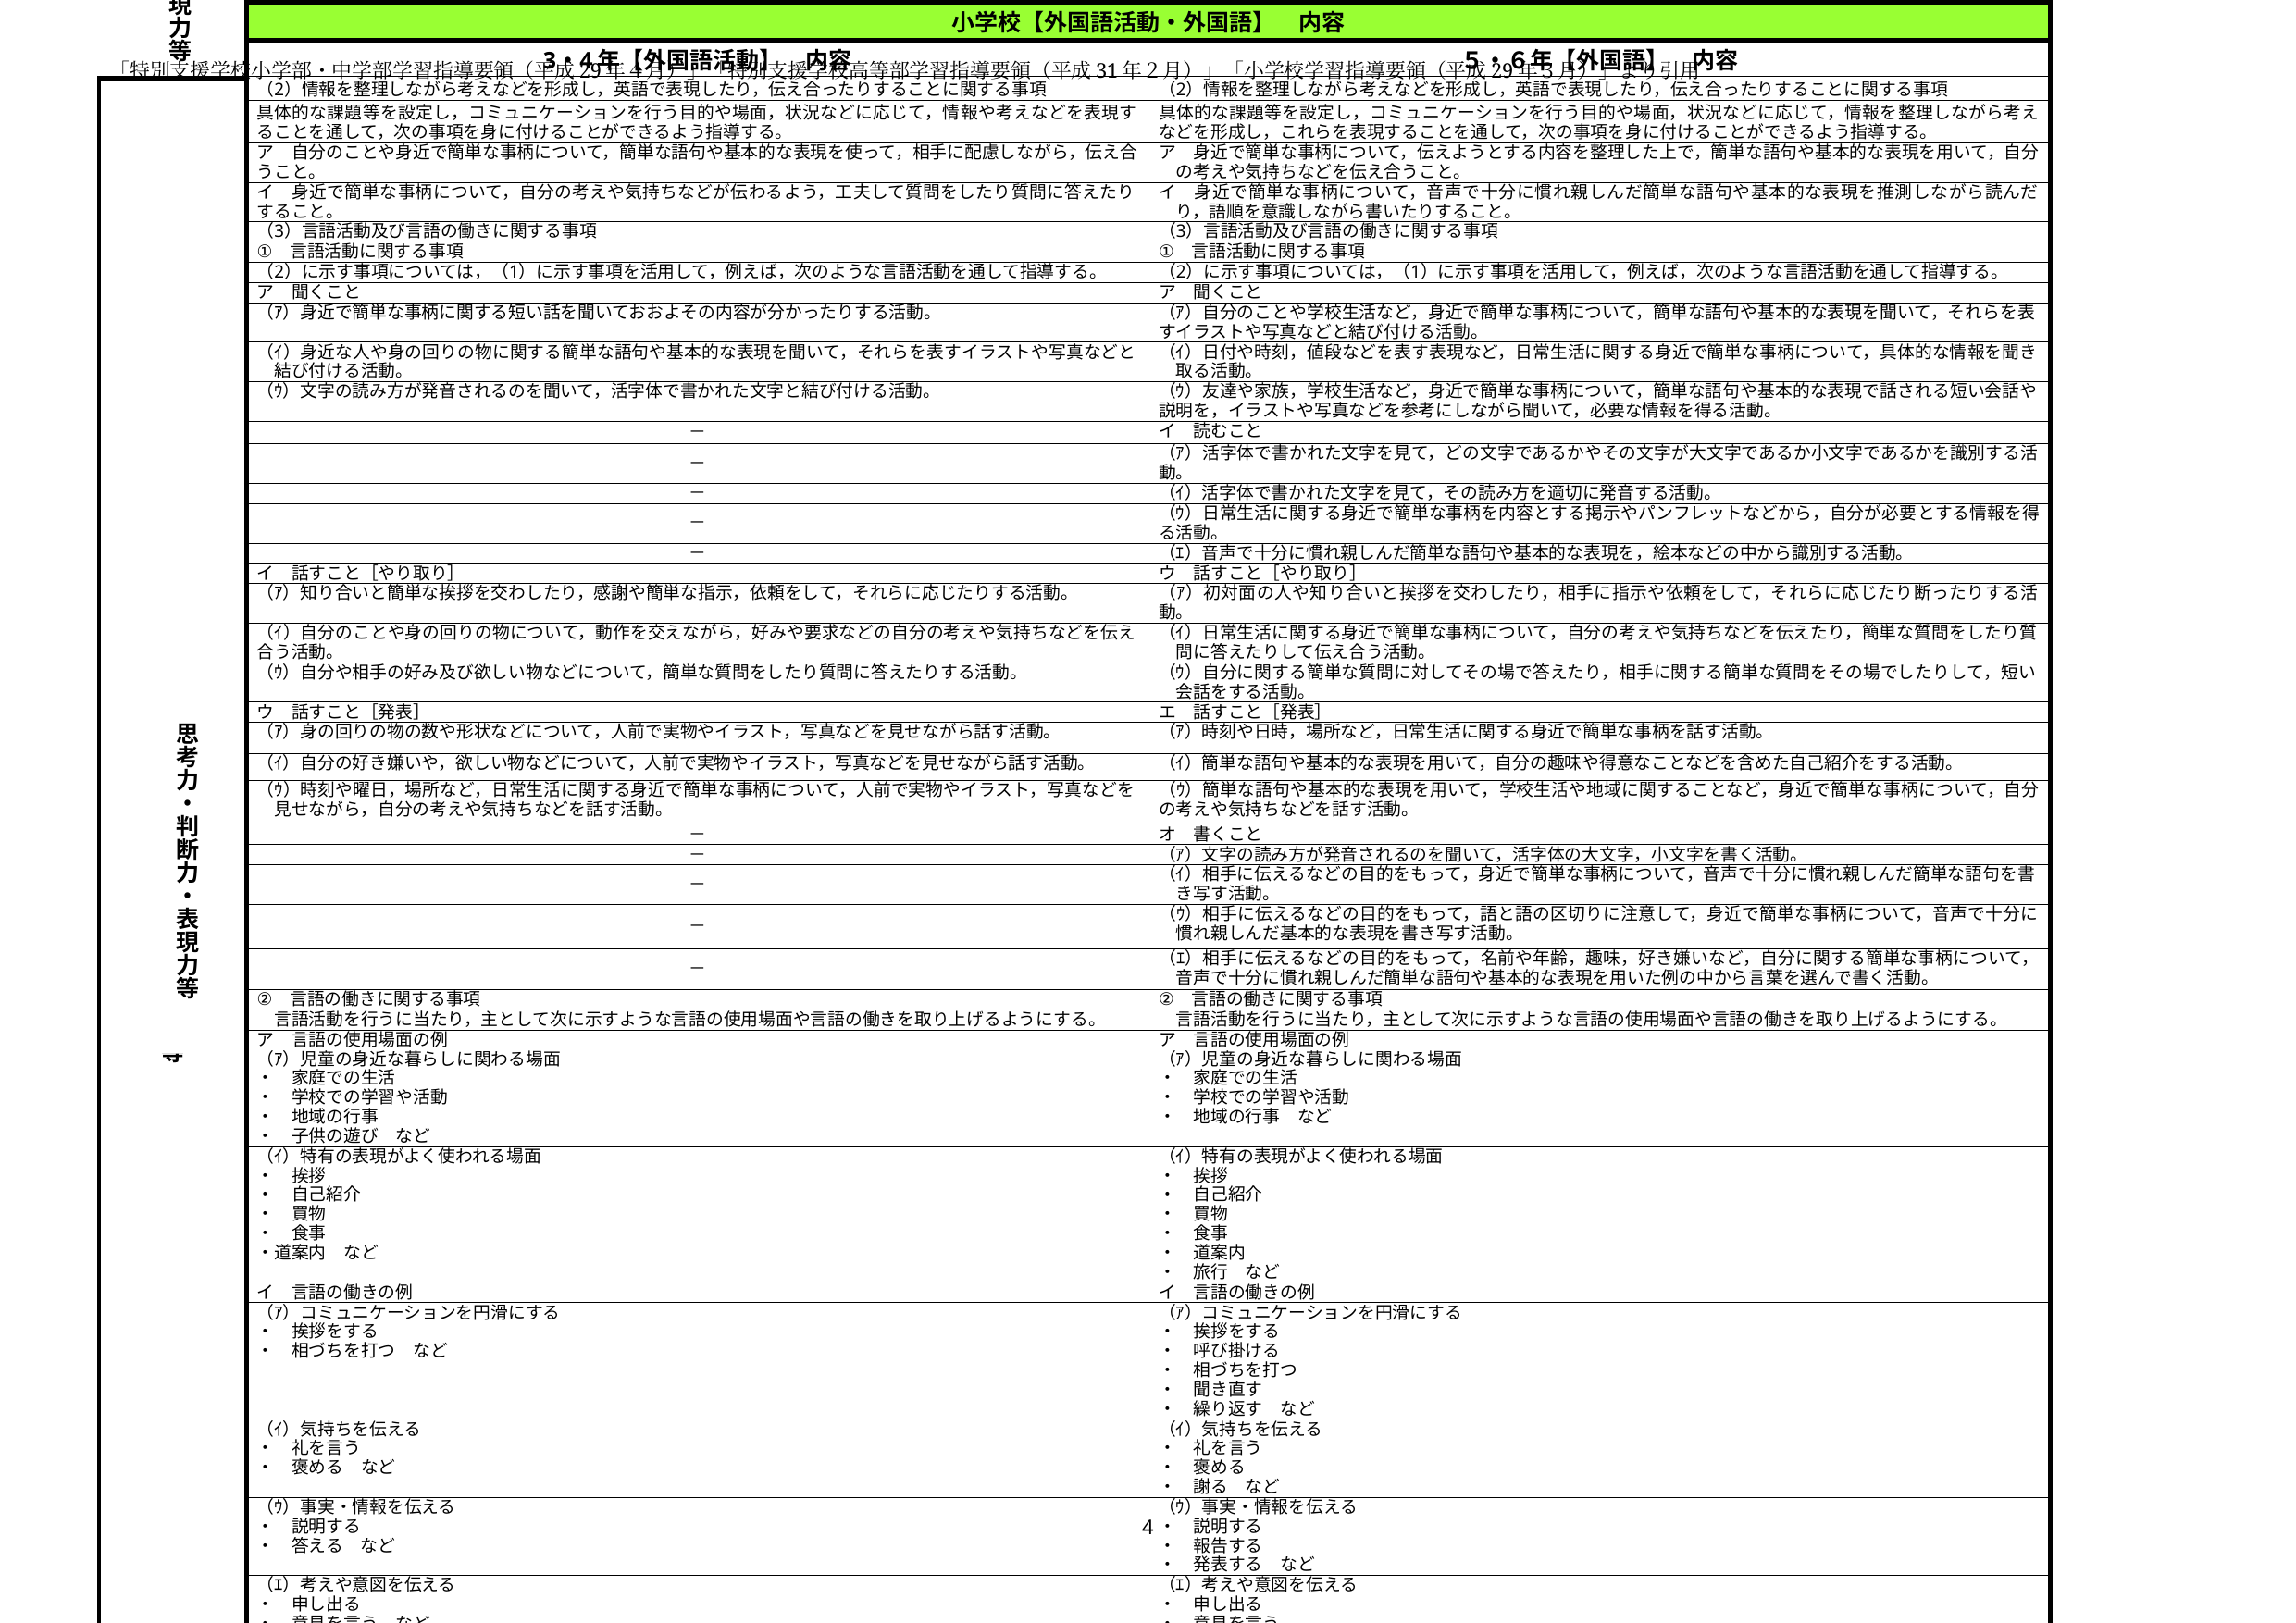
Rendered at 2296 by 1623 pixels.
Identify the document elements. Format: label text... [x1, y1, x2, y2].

table_cell （ｴ）考えや意図を伝える ・ 申し出る ・ 意見を言う ・ 賛成する ・ 承諾する ・ 断る など [1148, 1576, 2048, 1623]
table_cell 具体的な課題等を設定し，コミュニケーションを行う目的や場面，状況などに応じて，情報を整理しながら考えなどを形成し，これらを表現することを通して，次の事項を身に付けることができるよう指導する。 [1148, 101, 2048, 142]
table_cell － [249, 484, 1148, 503]
table_cell （ｱ）身近で簡単な事柄に関する短い話を聞いておおよその内容が分かったりする活動。 [249, 304, 1148, 341]
table_cell （ｲ）自分の好き嫌いや，欲しい物などについて，人前で実物やイラスト，写真などを見せながら話す活動。 [249, 754, 1148, 780]
table_cell イ 読むこと [1148, 422, 2048, 443]
table_header [99, 0, 244, 76]
table_cell エ 話すこと［発表］ [1148, 702, 2048, 722]
table_cell 言語活動を行うに当たり，主として次に示すような言語の使用場面や言語の働きを取り上げるようにする。 [1148, 1010, 2048, 1029]
table_cell （ｳ）文字の読み方が発音されるのを聞いて，活字体で書かれた文字と結び付ける活動。 [249, 382, 1148, 421]
table_cell ア 聞くこと [1148, 283, 2048, 303]
table_cell （ｲ）日常生活に関する身近で簡単な事柄について，自分の考えや気持ちなどを伝えたり，簡単な質問をしたり質問に答えたりして伝え合う活動。 [1148, 624, 2048, 663]
table_cell （ｱ）初対面の人や知り合いと挨拶を交わしたり，相手に指示や依頼をして，それらに応じたり断ったりする活動。 [1148, 584, 2048, 623]
table_cell ア 自分のことや身近で簡単な事柄について，簡単な語句や基本的な表現を使って，相手に配慮しながら，伝え合うこと。 [249, 143, 1148, 181]
table_cell － [249, 865, 1148, 904]
table_cell （ｴ）音声で十分に慣れ親しんだ簡単な語句や基本的な表現を，絵本などの中から識別する活動。 [1148, 544, 2048, 563]
table_cell （ｳ）日常生活に関する身近で簡単な事柄を内容とする掲示やパンフレットなどから，自分が必要とする情報を得る活動。 [1148, 504, 2048, 542]
table_cell － [249, 845, 1148, 864]
table_cell （ｲ）特有の表現がよく使われる場面 ・ 挨拶 ・ 自己紹介 ・ 買物 ・ 食事 ・道案内 など [249, 1147, 1148, 1282]
table_cell ① 言語活動に関する事項 [1148, 242, 2048, 262]
table_cell （ｱ）活字体で書かれた文字を見て，どの文字であるかやその文字が大文字であるか小文字であるかを識別する活動。 [1148, 444, 2048, 483]
table_cell ア 言語の使用場面の例 （ｱ）児童の身近な暮らしに関わる場面 ・ 家庭での生活 ・ 学校での学習や活動 ・ 地域の行事 など [1148, 1031, 2048, 1146]
table_cell （3）言語活動及び言語の働きに関する事項 [249, 222, 1148, 242]
table_cell イ 言語の働きの例 [1148, 1282, 2048, 1302]
table_cell （2）に示す事項については，（1）に示す事項を活用して，例えば，次のような言語活動を通して指導する。 [249, 263, 1148, 282]
table_cell （ｲ）相手に伝えるなどの目的をもって，身近で簡単な事柄について，音声で十分に慣れ親しんだ簡単な語句を書き写す活動。 [1148, 865, 2048, 904]
table_cell イ 身近で簡単な事柄について，音声で十分に慣れ親しんだ簡単な語句や基本的な表現を推測しながら読んだり，語順を意識しながら書いたりすること。 [1148, 183, 2048, 221]
table_cell オ 書くこと [1148, 824, 2048, 844]
table_cell ① 言語活動に関する事項 [249, 242, 1148, 262]
table_cell （ｳ）事実・情報を伝える ・ 説明する ・ 報告する ・ 発表する など [1148, 1498, 2048, 1575]
table_cell （ｴ）相手に伝えるなどの目的をもって，名前や年齢，趣味，好き嫌いなど，自分に関する簡単な事柄について，音声で十分に慣れ親しんだ簡単な語句や基本的な表現を用いた例の中から言葉を選んで書く活動。 [1148, 949, 2048, 989]
table_cell 3・4年【外国語活動】 内容 [249, 43, 1148, 76]
table_cell （ｲ）身近な人や身の回りの物に関する簡単な語句や基本的な表現を聞いて，それらを表すイラストや写真などと結び付ける活動。 [249, 342, 1148, 381]
table_cell （ｲ）日付や時刻，値段などを表す表現など，日常生活に関する身近で簡単な事柄について，具体的な情報を聞き取る活動。 [1148, 342, 2048, 381]
table_cell ウ 話すこと［発表］ [249, 702, 1148, 722]
table_cell （ｴ）考えや意図を伝える ・ 申し出る ・ 意見を言う など [249, 1576, 1148, 1623]
table_cell － [249, 949, 1148, 989]
table_cell 思考力・判断力・表現力等 [101, 81, 244, 1623]
table_cell （ｲ）気持ちを伝える ・ 礼を言う ・ 褒める ・ 謝る など [1148, 1419, 2048, 1497]
table_cell ア 聞くこと [249, 283, 1148, 303]
table_cell イ 言語の働きの例 [249, 1282, 1148, 1302]
table_cell － [249, 544, 1148, 563]
table_cell （ｲ）特有の表現がよく使われる場面 ・ 挨拶 ・ 自己紹介 ・ 買物 ・ 食事 ・ 道案内 ・ 旅行 など [1148, 1147, 2048, 1282]
table_cell － [249, 422, 1148, 443]
table_cell － [249, 444, 1148, 483]
table_cell （ｲ）自分のことや身の回りの物について，動作を交えながら，好みや要求などの自分の考えや気持ちなどを伝え合う活動。 [249, 624, 1148, 663]
table_cell （ｳ）自分や相手の好み及び欲しい物などについて，簡単な質問をしたり質問に答えたりする活動。 [249, 663, 1148, 701]
table_cell （ｱ）時刻や日時，場所など，日常生活に関する身近で簡単な事柄を話す活動。 [1148, 723, 2048, 752]
table_cell 具体的な課題等を設定し，コミュニケーションを行う目的や場面，状況などに応じて，情報や考えなどを表現することを通して，次の事項を身に付けることができるよう指導する。 [249, 101, 1148, 142]
table_cell ア 身近で簡単な事柄について，伝えようとする内容を整理した上で，簡単な語句や基本的な表現を用いて，自分の考えや気持ちなどを伝え合うこと。 [1148, 143, 2048, 181]
table_cell （ｱ）コミュニケーションを円滑にする ・ 挨拶をする ・ 呼び掛ける ・ 相づちを打つ ・ 聞き直す ・ 繰り返す など [1148, 1303, 2048, 1419]
table_cell － [249, 905, 1148, 948]
table_cell （ｳ）時刻や曜日，場所など，日常生活に関する身近で簡単な事柄について，人前で実物やイラスト，写真などを見せながら，自分の考えや気持ちなどを話す活動。 [249, 781, 1148, 824]
table_cell （2）情報を整理しながら考えなどを形成し，英語で表現したり，伝え合ったりすることに関する事項 [249, 77, 1148, 99]
table_cell （ｲ）簡単な語句や基本的な表現を用いて，自分の趣味や得意なことなどを含めた自己紹介をする活動。 [1148, 754, 2048, 780]
table_cell （ｳ）事実・情報を伝える ・ 説明する ・ 答える など [249, 1498, 1148, 1575]
table_cell － [249, 504, 1148, 542]
table_cell （ｱ）身の回りの物の数や形状などについて，人前で実物やイラスト，写真などを見せながら話す活動。 [249, 723, 1148, 752]
table_cell （ｱ）コミュニケーションを円滑にする ・ 挨拶をする ・ 相づちを打つ など [249, 1303, 1148, 1419]
table_cell ② 言語の働きに関する事項 [1148, 990, 2048, 1010]
table_cell （3）言語活動及び言語の働きに関する事項 [1148, 222, 2048, 242]
table_cell ウ 話すこと［やり取り］ [1148, 564, 2048, 583]
table_cell （ｱ）知り合いと簡単な挨拶を交わしたり，感謝や簡単な指示，依頼をして，それらに応じたりする活動。 [249, 584, 1148, 623]
table_cell イ 身近で簡単な事柄について，自分の考えや気持ちなどが伝わるよう，工夫して質問をしたり質問に答えたりすること。 [249, 183, 1148, 221]
table_cell 言語活動を行うに当たり，主として次に示すような言語の使用場面や言語の働きを取り上げるようにする。 [249, 1010, 1148, 1029]
table_cell ５・６年【外国語】 内容 [1148, 43, 2048, 76]
table_cell （ｳ）簡単な語句や基本的な表現を用いて，学校生活や地域に関することなど，身近で簡単な事柄について，自分の考えや気持ちなどを話す活動。 [1148, 781, 2048, 824]
table_cell － [249, 824, 1148, 844]
table_cell （ｱ）文字の読み方が発音されるのを聞いて，活字体の大文字，小文字を書く活動。 [1148, 845, 2048, 864]
table_header 小学校【外国語活動・外国語】 内容 [249, 5, 2048, 38]
table_cell （ｲ）活字体で書かれた文字を見て，その読み方を適切に発音する活動。 [1148, 484, 2048, 503]
table_cell （ｱ）自分のことや学校生活など，身近で簡単な事柄について，簡単な語句や基本的な表現を聞いて，それらを表すイラストや写真などと結び付ける活動。 [1148, 304, 2048, 341]
table_cell ア 言語の使用場面の例 （ｱ）児童の身近な暮らしに関わる場面 ・ 家庭での生活 ・ 学校での学習や活動 ・ 地域の行事 ・ 子供の遊び など [249, 1031, 1148, 1146]
table_cell （2）に示す事項については，（1）に示す事項を活用して，例えば，次のような言語活動を通して指導する。 [1148, 263, 2048, 282]
table_cell （2）情報を整理しながら考えなどを形成し，英語で表現したり，伝え合ったりすることに関する事項 [1148, 77, 2048, 99]
table_cell ② 言語の働きに関する事項 [249, 990, 1148, 1010]
table_cell （ｳ）友達や家族，学校生活など，身近で簡単な事柄について，簡単な語句や基本的な表現で話される短い会話や説明を，イラストや写真などを参考にしながら聞いて，必要な情報を得る活動。 [1148, 382, 2048, 421]
table_cell （ｳ）相手に伝えるなどの目的をもって，語と語の区切りに注意して，身近で簡単な事柄について，音声で十分に慣れ親しんだ基本的な表現を書き写す活動。 [1148, 905, 2048, 948]
table_cell （ｲ）気持ちを伝える ・ 礼を言う ・ 褒める など [249, 1419, 1148, 1497]
table_cell イ 話すこと［やり取り］ [249, 564, 1148, 583]
table_cell （ｳ）自分に関する簡単な質問に対してその場で答えたり，相手に関する簡単な質問をその場でしたりして，短い会話をする活動。 [1148, 663, 2048, 701]
